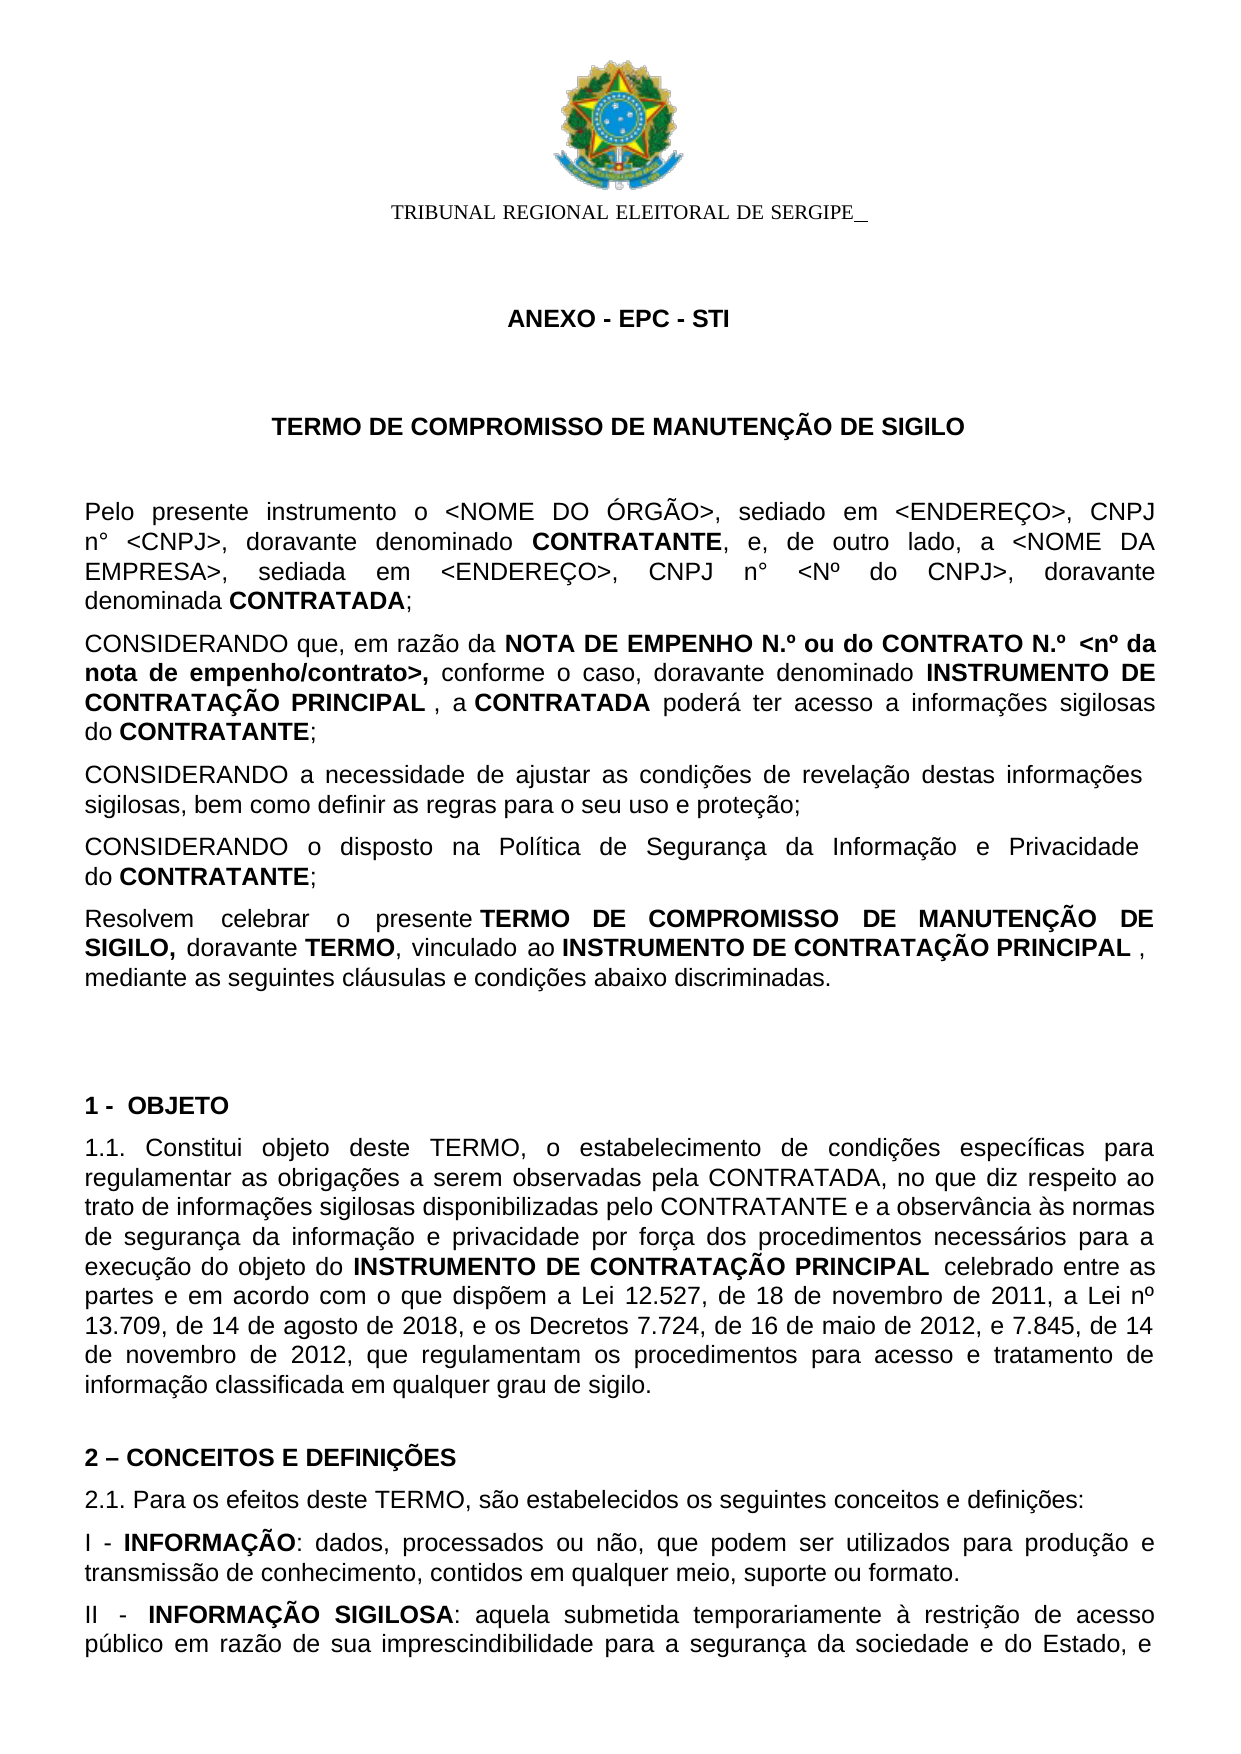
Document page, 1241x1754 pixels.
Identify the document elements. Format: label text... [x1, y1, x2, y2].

list Para os efeitos deste TERMO, são estabelecidos os seguintes conceitos e definições: [84, 1485, 1184, 1514]
subtitle - OBJETO [84, 1091, 1184, 1119]
text CONSIDERANDO a necessidade de ajustar as condições de revelação destas informações sigilosas, bem como definir as regras para o seu uso e proteção; [84, 760, 1156, 818]
text Resolvem celebrar o presente TERMO DE COMPROMISSO DE MANUTENÇÃO DE SIGILO, doravante TERMO, vinculado ao INSTRUMENTO DE CONTRATAÇÃO PRINCIPAL , [84, 904, 1156, 962]
subtitle – CONCEITOS E DEFINIÇÕES [84, 1443, 1184, 1472]
list Constitui objeto deste TERMO, o estabelecimento de condições específicas para regulamentar as obrigações a serem observadas pela CONTRATADA, no que diz respeito ao trato de informações sigilosas disponibilizadas pelo CONTRATANTE e a observância às normas de segurança da informação e privacidade por força dos procedimentos necessários para a execução do objeto do INSTRUMENTO DE CONTRATAÇÃO PRINCIPAL celebrado entre as partes e em acordo com o que dispõem a Lei 12.527, de 18 de novembro de 2011, a Lei nº 13.709, de 14 de agosto de 2018, e os Decretos 7.724, de 16 de maio de 2012, e 7.845, de 14 de novembro de 2012, que regulamentam os procedimentos para acesso e tratamento de informação classificada em qualquer grau de sigilo. [84, 1133, 1156, 1399]
picture [552, 58, 688, 193]
list - INFORMAÇÃO SIGILOSA: aquela submetida temporariamente à restrição de acesso público em razão de sua imprescindibilidade para a segurança da sociedade e do Estado, e [84, 1600, 1156, 1658]
text TERMO DE COMPROMISSO DE MANUTENÇÃO DE SIGILO [62, 412, 1174, 441]
text Pelo presente instrumento o <NOME DO ÓRGÃO>, sediado em <ENDEREÇO>, CNPJ n° <CNPJ>, doravante denominado CONTRATANTE, e, de outro lado, a <NOME DA EMPRESA>, sediada em <ENDEREÇO>, CNPJ n° <Nº do CNPJ>, doravante denominada CONTRATADA; [84, 497, 1156, 615]
text TRIBUNAL REGIONAL ELEITORAL DE SERGIPE [70, 200, 1174, 224]
list - INFORMAÇÃO: dados, processados ou não, que podem ser utilizados para produção e transmissão de conhecimento, contidos em qualquer meio, suporte ou formato. [84, 1528, 1155, 1586]
subtitle ANEXO - EPC - STI [63, 303, 1174, 332]
text CONSIDERANDO que, em razão da NOTA DE EMPENHO N.º ou do CONTRATO N.º <nº da nota de empenho/contrato>, conforme o caso, doravante denominado INSTRUMENTO DE CONTRATAÇÃO PRINCIPAL , a CONTRATADA poderá ter acesso a informações sigilosas do CONTRATANTE; [84, 629, 1156, 746]
text CONSIDERANDO o disposto na Política de Segurança da Informação e Privacidade do CONTRATANTE; [84, 832, 1156, 890]
text mediante as seguintes cláusulas e condições abaixo discriminadas. [84, 963, 1184, 992]
